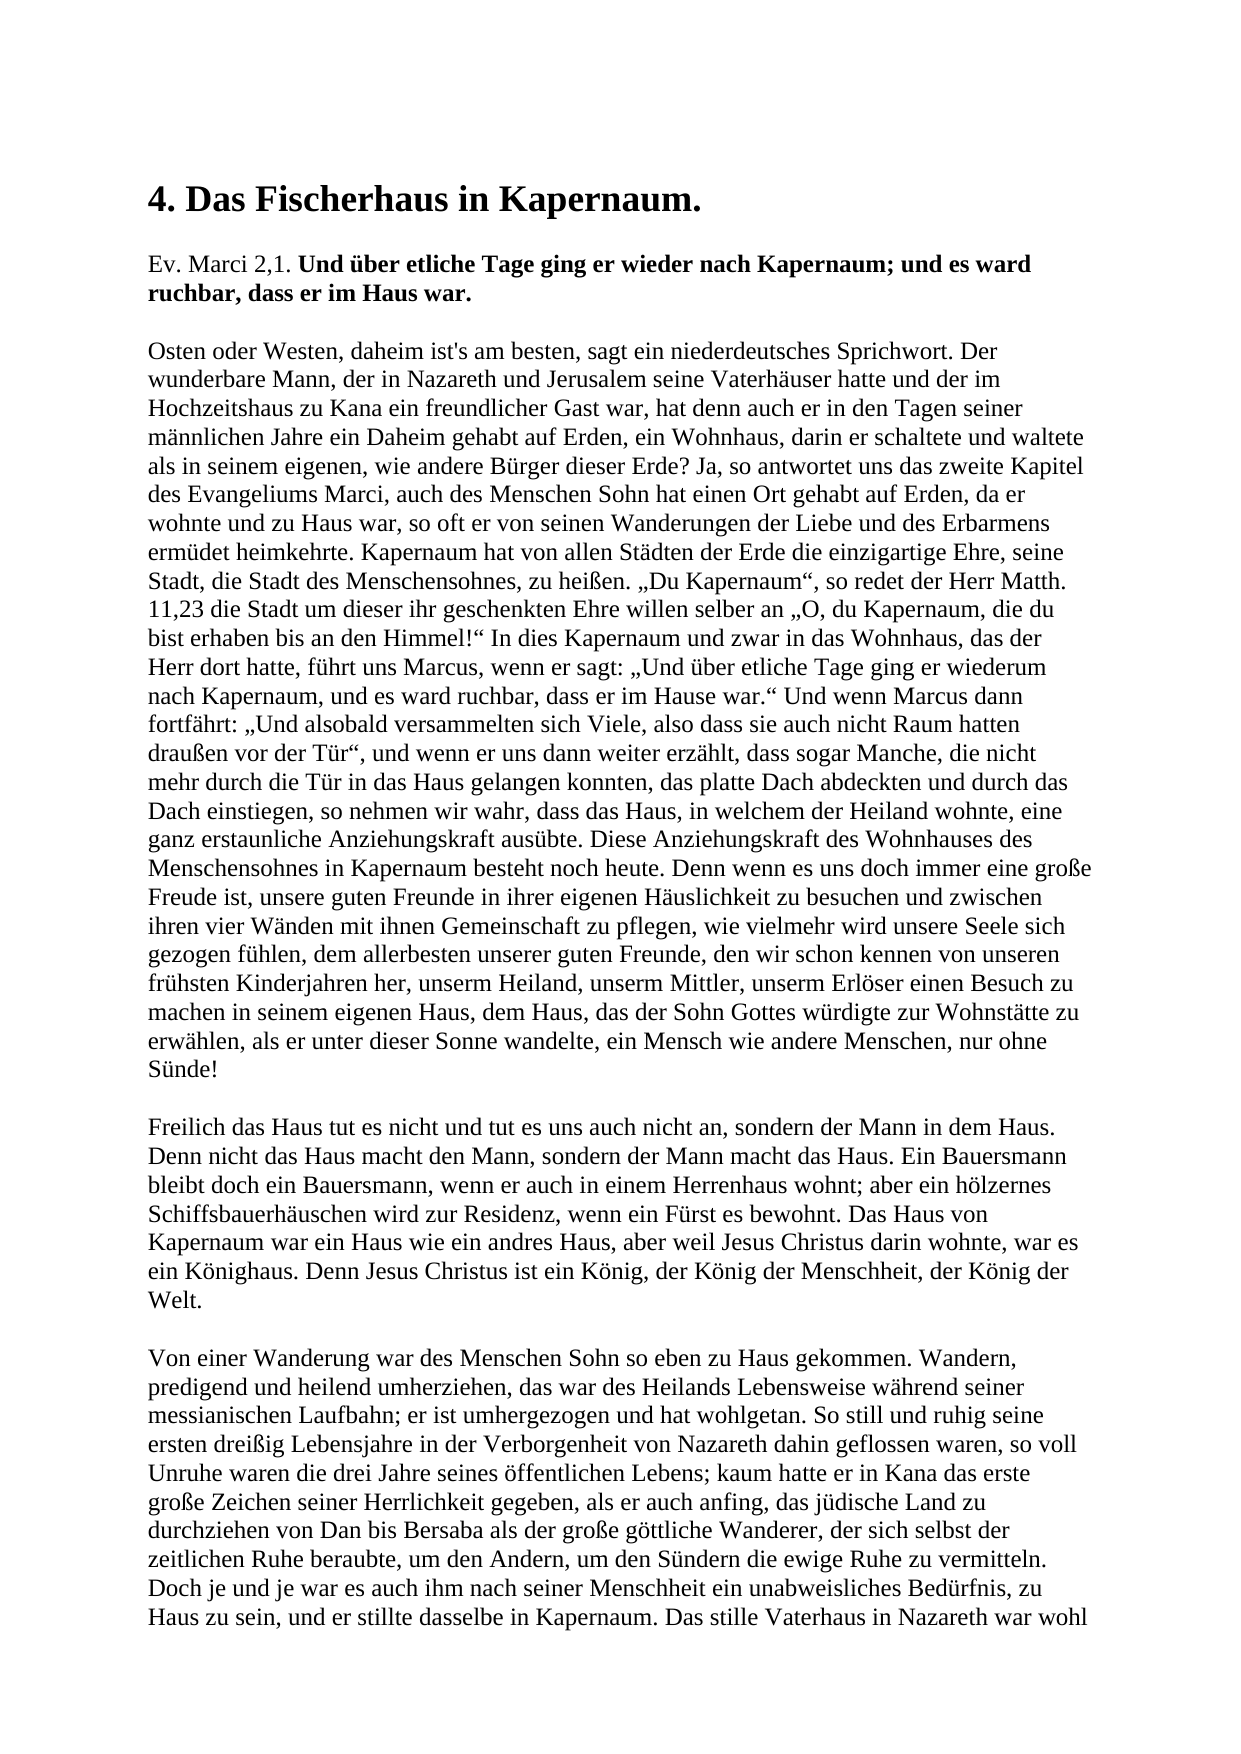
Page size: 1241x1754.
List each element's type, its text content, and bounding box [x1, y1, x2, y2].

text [148, 1343, 1093, 1630]
text Osten oder Westen, daheim ist's am besten, sagt ein niederdeutsches Sprichwort. Der wunderbare Mann, der in Nazareth und Jerusalem seine Vaterhäuser hatte und der im Hochzeitshaus zu Kana ein freundlicher Gast war, hat denn auch er in den Tagen seiner männlichen Jahre ein Daheim gehabt auf Erden, ein Wohnhaus, darin er schaltete und waltete als in seinem eigenen, wie andere Bürger dieser Erde? Ja, so antwortet uns das zweite Kapitel des Evangeliums Marci, auch des Menschen Sohn hat einen Ort gehabt auf Erden, da er wohnte und zu Haus war, so oft er von seinen Wanderungen der Liebe und des Erbarmens ermüdet heimkehrte. Kapernaum hat von allen Städten der Erde die einzigartige Ehre, seine Stadt, die Stadt des Menschensohnes, zu heißen. „Du Kapernaum“, so redet der Herr Matth. 11,23 die Stadt um dieser ihr geschenkten Ehre willen selber an „O, du Kapernaum, die du bist erhaben bis an den Himmel!“ In dies Kapernaum und zwar in das Wohnhaus, das der Herr dort hatte, führt uns Marcus, wenn er sagt: „Und über etliche Tage ging er wiederum nach Kapernaum, und es ward ruchbar, dass er im Hause war.“ Und wenn Marcus dann fortfährt: „Und alsobald versammelten sich Viele, also dass sie auch nicht Raum hatten draußen vor der Tür“, und wenn er uns dann weiter erzählt, dass sogar Manche, die nicht mehr durch die Tür in das Haus gelangen konnten, das platte Dach abdeckten und durch das Dach einstiegen, so nehmen wir wahr, dass das Haus, in welchem der Heiland wohnte, eine ganz erstaunliche Anziehungskraft ausübte. Diese Anziehungskraft des Wohnhauses des Menschensohnes in Kapernaum besteht noch heute. Denn wenn es uns doch immer eine große Freude ist, unsere guten Freunde in ihrer eigenen Häuslichkeit zu besuchen und zwischen ihren vier Wänden mit ihnen Gemeinschaft zu pflegen, wie vielmehr wird unsere Seele sich gezogen fühlen, dem allerbesten unserer guten Freunde, den wir schon kennen von unseren frühsten Kinderjahren her, unserm Heiland, unserm Mittler, unserm Erlöser einen Besuch zu machen in seinem eigenen Haus, dem Haus, das der Sohn Gottes würdigte zur Wohnstätte zu erwählen, als er unter dieser Sonne wandelte, ein Mensch wie andere Menschen, nur ohne Sünde! [148, 336, 1093, 1083]
subtitle 4. Das Fischerhaus in Kapernaum. [148, 177, 1093, 220]
text Freilich das Haus tut es nicht und tut es uns auch nicht an, sondern der Mann in dem Haus. Denn nicht das Haus macht den Mann, sondern der Mann macht das Haus. Ein Bauersmann bleibt doch ein Bauersmann, wenn er auch in einem Herrenhaus wohnt; aber ein hölzernes Schiffsbauerhäuschen wird zur Residenz, wenn ein Fürst es bewohnt. Das Haus von Kapernaum war ein Haus wie ein andres Haus, aber weil Jesus Christus darin wohnte, war es ein Könighaus. Denn Jesus Christus ist ein König, der König der Menschheit, der König der Welt. [148, 1112, 1093, 1314]
text Ev. Marci 2,1. Und über etliche Tage ging er wieder nach Kapernaum; und es ward ruchbar, dass er im Haus war. [148, 249, 1093, 307]
